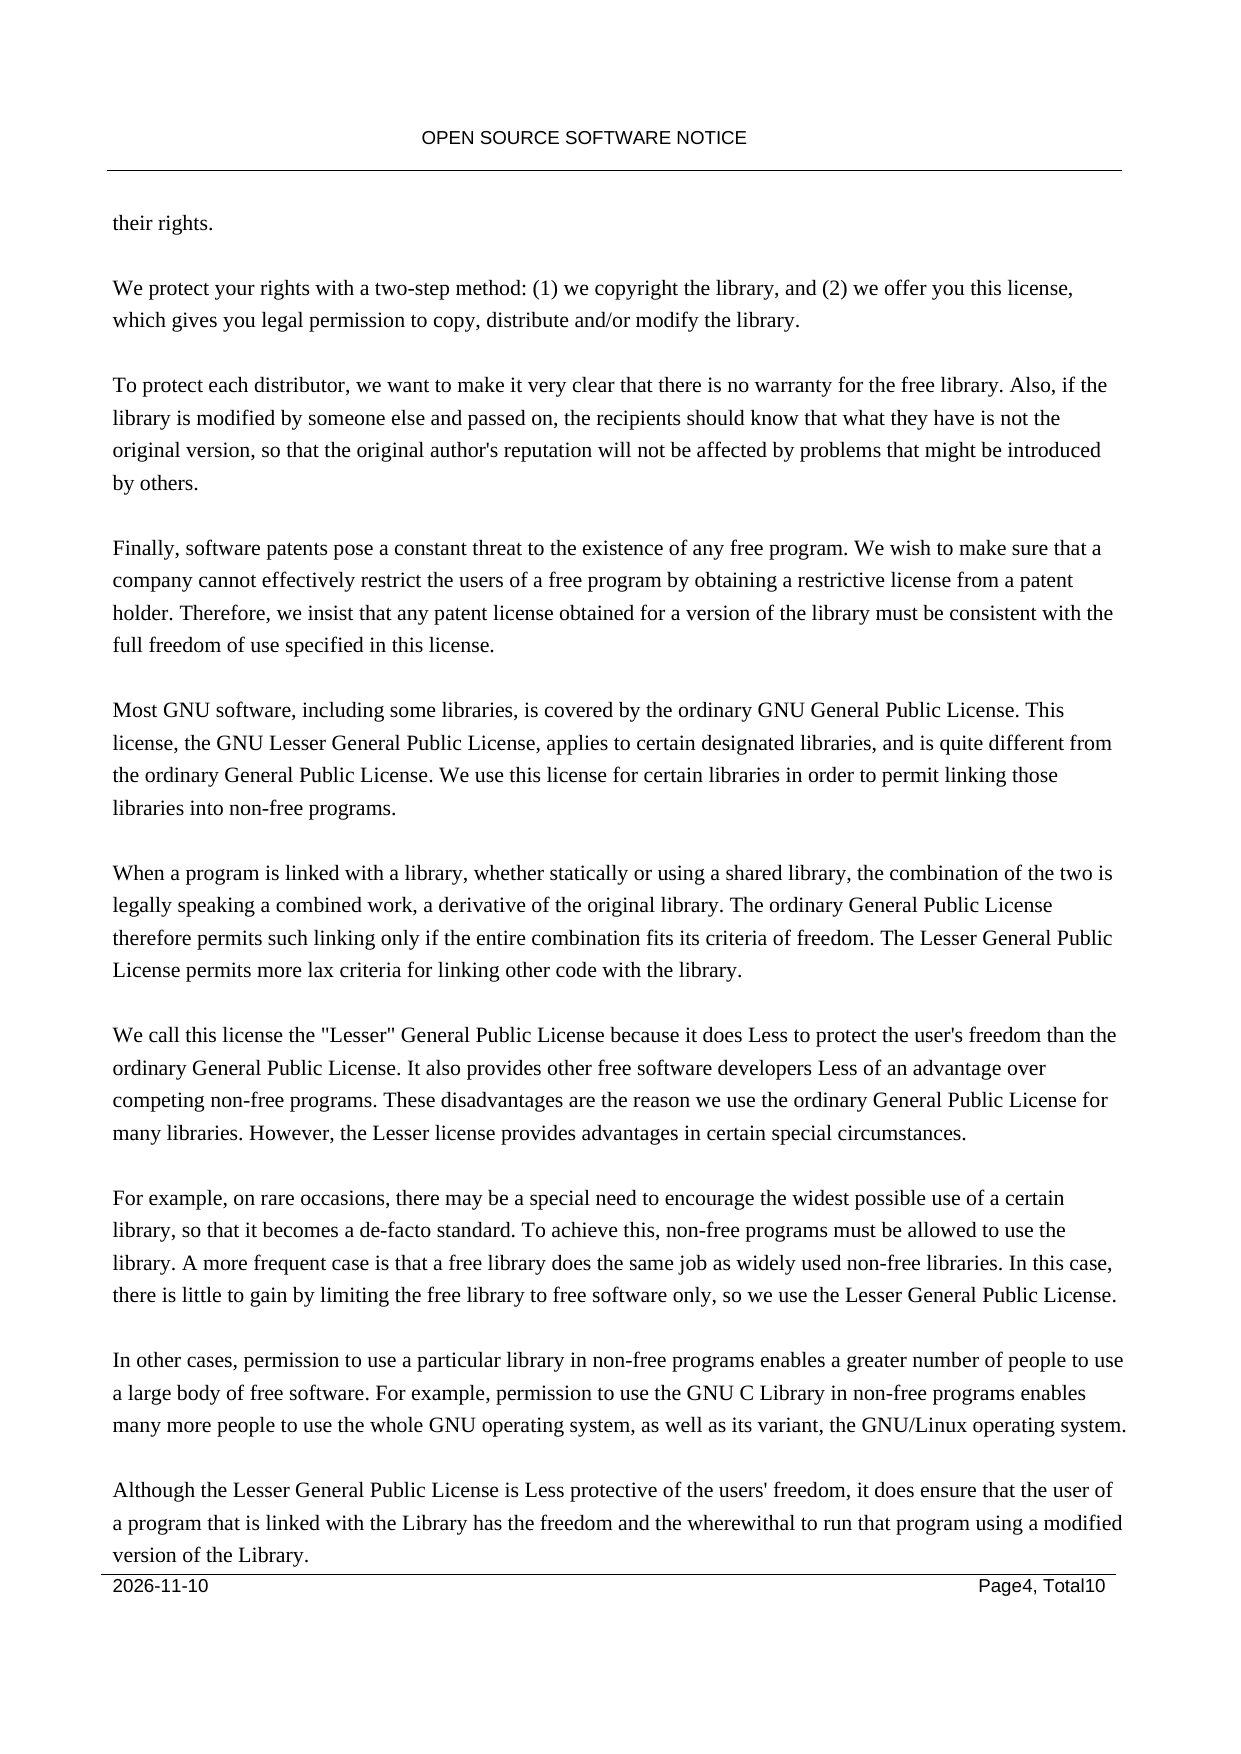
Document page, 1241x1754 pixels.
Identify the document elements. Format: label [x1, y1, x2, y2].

text [112, 206, 1128, 1571]
